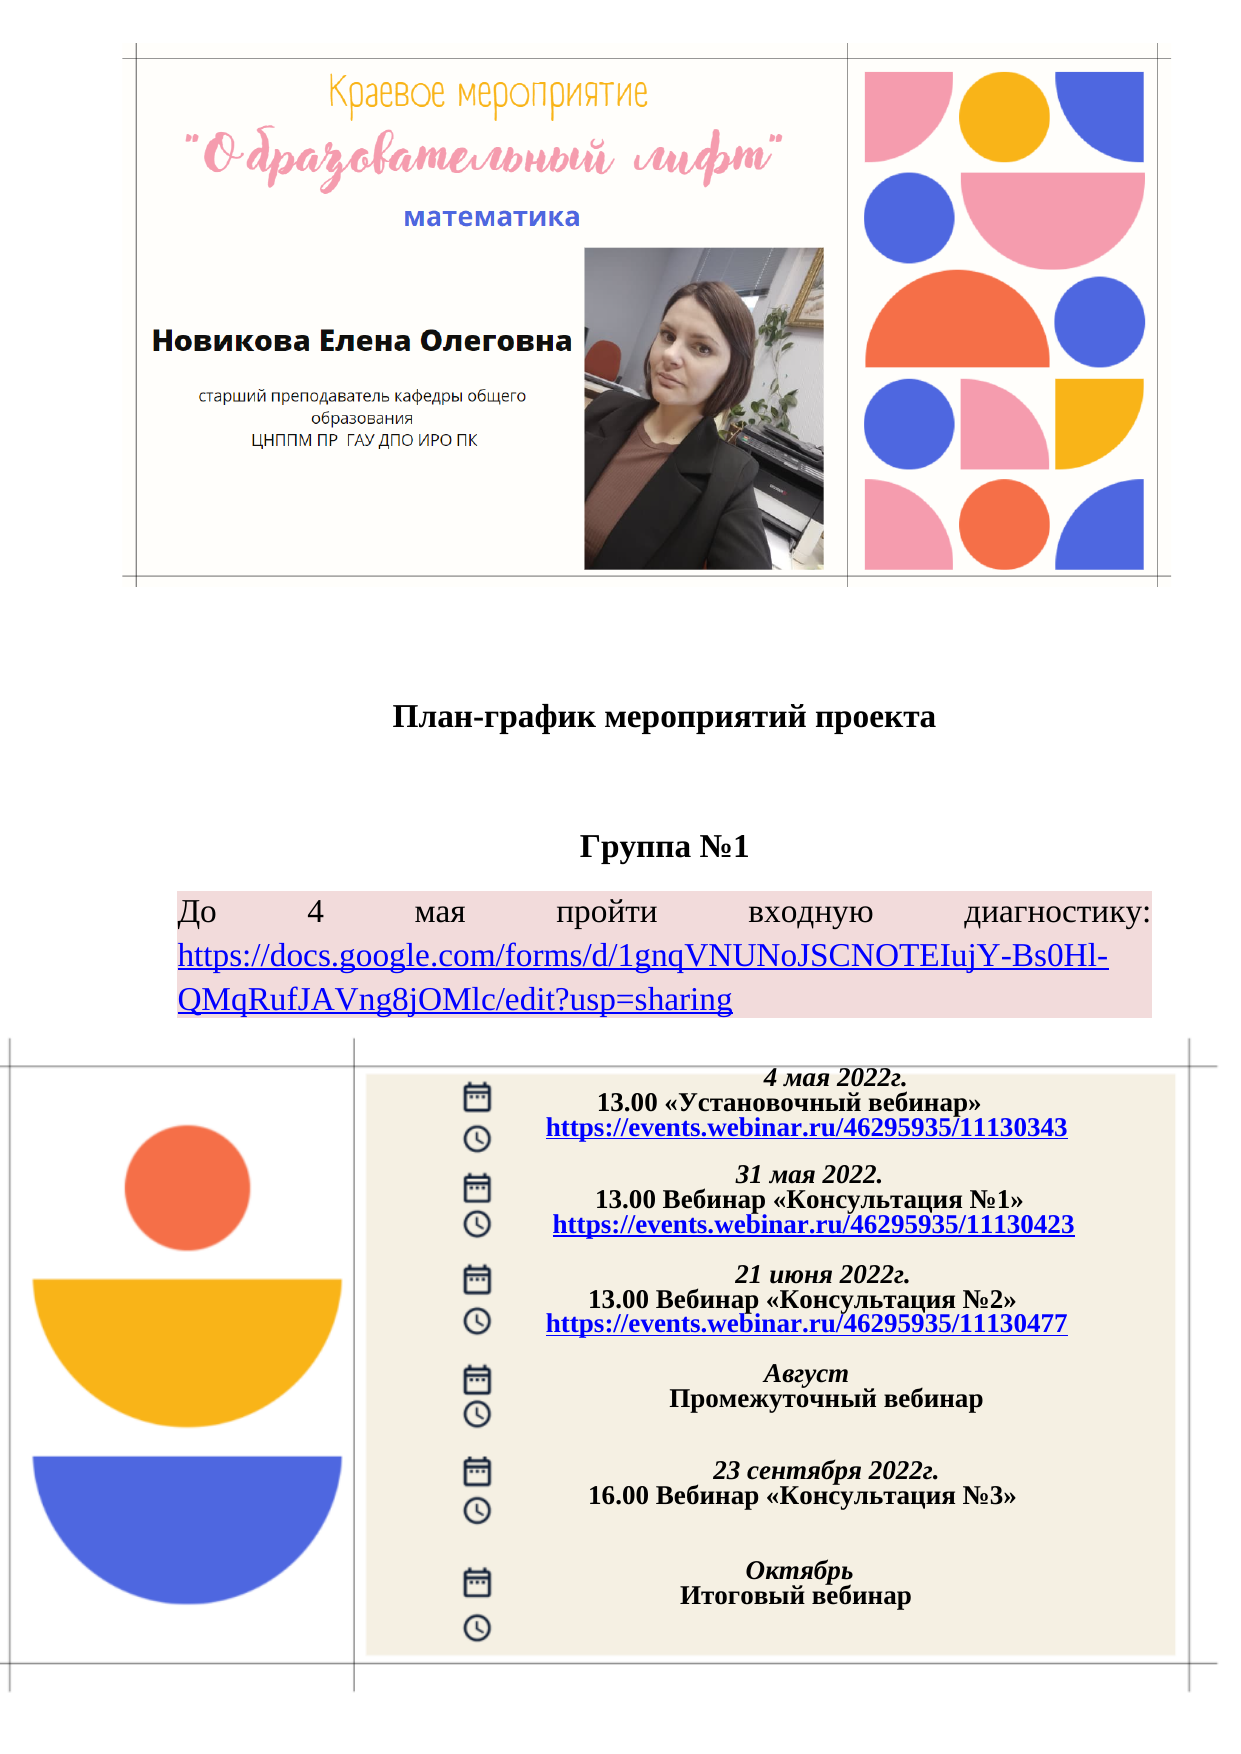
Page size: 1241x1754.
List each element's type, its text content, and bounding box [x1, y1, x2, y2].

text Промежуточный вебинар [177, 1388, 1152, 1413]
text 4 мая 2022г. [177, 1067, 1152, 1091]
text https://events.webinar.ru/46295935/11130423 [177, 1213, 1152, 1238]
text 31 мая 2022. [177, 1164, 1152, 1188]
text Группа №1 [177, 826, 1152, 864]
text 13.00 «Установочный вебинар» [177, 1091, 1152, 1116]
text Август [177, 1363, 1152, 1388]
text 21 июня 2022г. [177, 1263, 1152, 1288]
text До 4 мая пройти входную диагностику: https://docs.google.com/forms/d/1gnqVNUNoJSCNOTEIujY-Bs0Hl-QMqRufJAVng8jOMlc/edit?usp=sharing [177, 891, 1152, 1018]
picture [0, 1035, 1238, 1697]
text https://events.webinar.ru/46295935/11130477 [177, 1313, 1152, 1338]
text https://events.webinar.ru/46295935/11130343 [177, 1116, 1152, 1141]
text 13.00 Вебинар «Консультация №1» [177, 1188, 1152, 1213]
text План-график мероприятий проекта [177, 696, 1152, 735]
text 16.00 Вебинар «Консультация №3» [177, 1485, 1152, 1510]
text Итоговый вебинар [177, 1584, 1152, 1609]
text Октябрь [177, 1559, 1152, 1584]
picture [122, 43, 1172, 587]
text 23 сентября 2022г. [177, 1460, 1152, 1485]
text 13.00 Вебинар «Консультация №2» [177, 1288, 1152, 1313]
